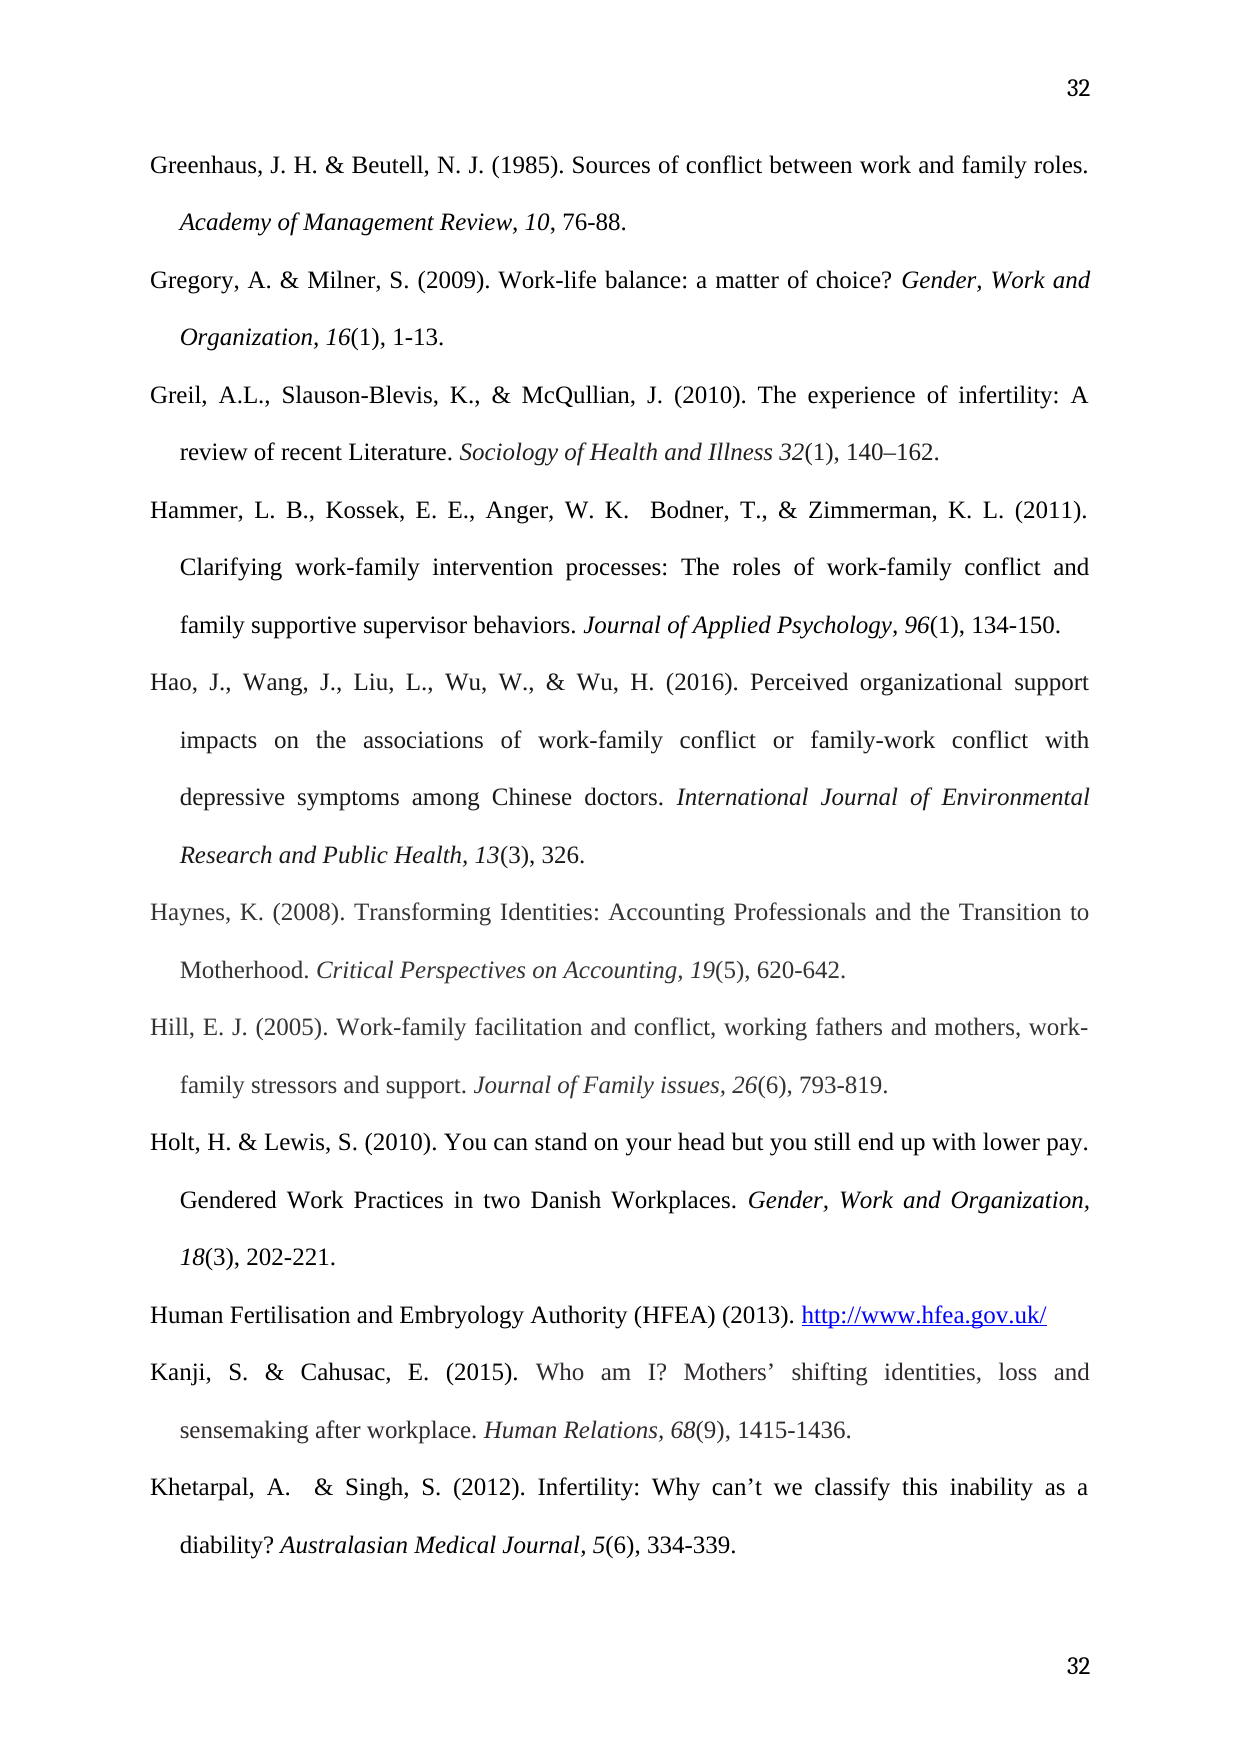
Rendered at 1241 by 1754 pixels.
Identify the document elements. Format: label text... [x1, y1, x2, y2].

text Greenhaus, J. H. & Beutell, N. J. (1985). Sources of conflict between work and family roles. Academy of Management Review, 10, 76-88. [150, 150, 1090, 236]
text Hao, J., Wang, J., Liu, L., Wu, W., & Wu, H. (2016). Perceived organizational support impacts on the associations of work-family conflict or family-work conflict with depressive symptoms among Chinese doctors. International Journal of Environmental Research and Public Health, 13(3), 326. [150, 667, 1090, 869]
text Greil, A.L., Slauson-Blevis, K., & McQullian, J. (2010). The experience of infertility: A review of recent Literature. Sociology of Health and Illness 32(1), 140–162. [150, 380, 1090, 466]
text Human Fertilisation and Embryology Authority (HFEA) (2013). http://www.hfea.gov.uk/ [150, 1300, 1090, 1329]
text Hill, E. J. (2005). Work-family facilitation and conflict, working fathers and mothers, work-family stressors and support. Journal of Family issues, 26(6), 793-819. [150, 1012, 1090, 1099]
text Gregory, A. & Milner, S. (2009). Work-life balance: a matter of choice? Gender, Work and Organization, 16(1), 1-13. [150, 265, 1090, 351]
text Haynes, K. (2008). Transforming Identities: Accounting Professionals and the Transition to Motherhood. Critical Perspectives on Accounting, 19(5), 620-642. [150, 897, 1090, 984]
text Kanji, S. & Cahusac, E. (2015). Who am I? Mothers’ shifting identities, loss and sensemaking after workplace. Human Relations, 68(9), 1415-1436. [150, 1357, 1090, 1444]
text Khetarpal, A. & Singh, S. (2012). Infertility: Why can’t we classify this inability as a diability? Australasian Medical Journal, 5(6), 334-339. [150, 1472, 1090, 1559]
text Holt, H. & Lewis, S. (2010). You can stand on your head but you still end up with lower pay. Gendered Work Practices in two Danish Workplaces. Gender, Work and Organization, 18(3), 202-221. [150, 1127, 1090, 1271]
text Hammer, L. B., Kossek, E. E., Anger, W. K. Bodner, T., & Zimmerman, K. L. (2011). Clarifying work-family intervention processes: The roles of work-family conflict and family supportive supervisor behaviors. Journal of Applied Psychology, 96(1), 134-150. [150, 495, 1090, 639]
